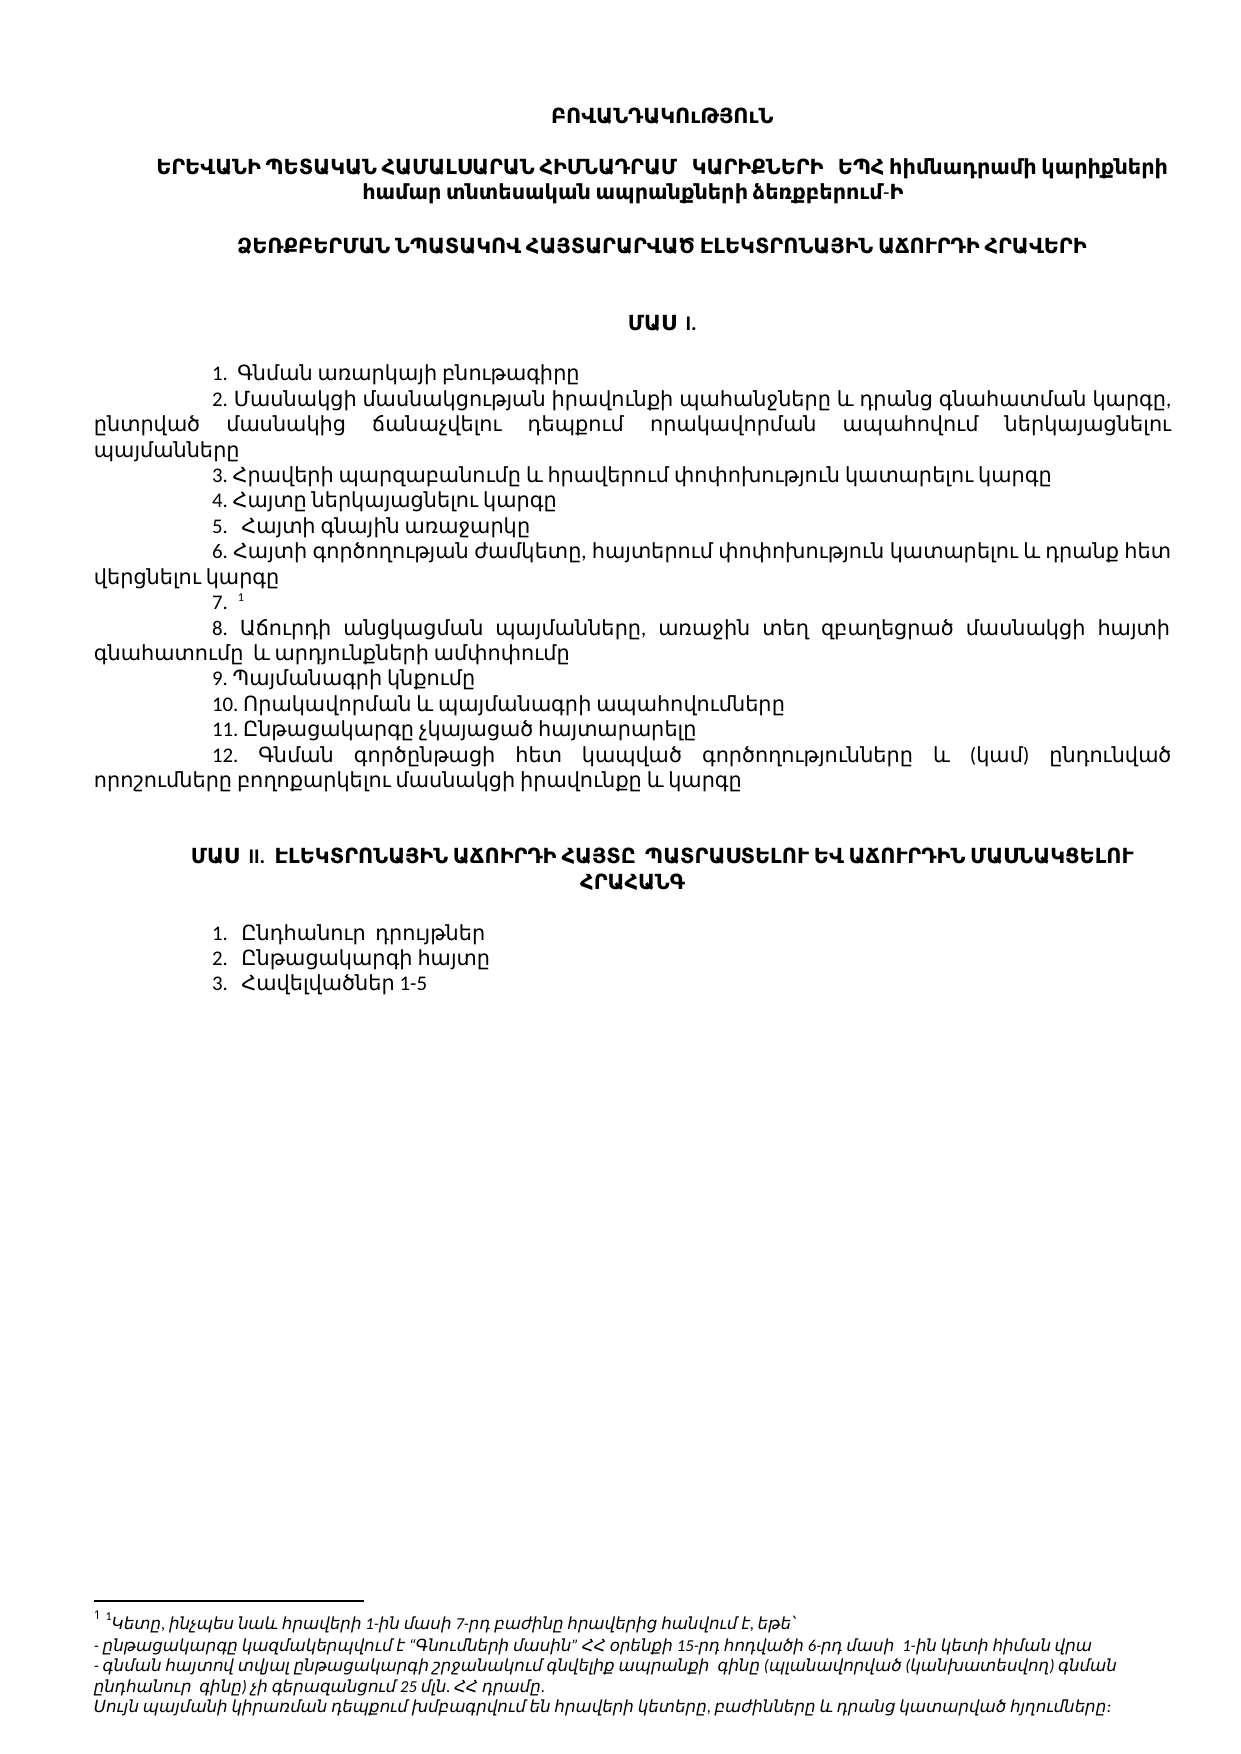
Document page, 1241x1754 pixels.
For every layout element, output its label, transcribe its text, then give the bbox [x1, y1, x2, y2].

text ԲՈՎԱՆԴԱԿՈւԹՅՈւՆ [94, 103, 1171, 128]
text 3. Հավելվածներ 1-5 [94, 971, 1171, 996]
text 3. Հրավերի պարզաբանումը և հրավերում փոփոխություն կատարելու կարգը [94, 462, 1171, 488]
text 5. Հայտի գնային առաջարկը [94, 513, 1171, 538]
text 12. Գնման գործընթացի հետ կապված գործողությունները և (կամ) ընդունված որոշումները բողոքարկելու մասնակցի իրավունքը և կարգը [94, 742, 1171, 793]
text 1. Գնման առարկայի բնութագիրը [94, 361, 1171, 386]
text 6. Հայտի գործողության ժամկետը, հայտերում փոփոխություն կատարելու և դրանք հետ վերցնելու կարգը [94, 538, 1171, 589]
text 7. 1 [94, 589, 1171, 615]
text 1. Ընդհանուր դրույթներ [94, 920, 1171, 945]
text 9. Պայմանագրի կնքումը [94, 666, 1171, 691]
text 10. Որակավորման և պայմանագրի ապահովումները [94, 691, 1171, 716]
text 2. Ընթացակարգի հայտը [94, 945, 1171, 971]
text 11. Ընթացակարգը չկայացած հայտարարելը [94, 716, 1171, 742]
text 8. Աճուրդի անցկացման պայմանները, առաջին տեղ զբաղեցրած մասնակցի հայտի գնահատումը և արդյունքների ամփոփումը [94, 615, 1171, 666]
text 2. Մասնակցի մասնակցության իրավունքի պահանջները և դրանց գնահատման կարգը, ընտրված մասնակից ճանաչվելու դեպքում որակավորման ապահովում ներկայացնելու պայմանները [94, 386, 1171, 462]
text ՁԵՌՔԲԵՐՄԱՆ ՆՊԱՏԱԿՈՎ ՀԱՅՏԱՐԱՐՎԱԾ ԷԼԵԿՏՐՈՆԱՅԻՆ ԱՃՈՒՐԴԻ ՀՐԱՎԵՐԻ [94, 233, 1171, 259]
text ՄԱՍ II. ԷԼԵԿՏՐՈՆԱՅԻՆ ԱՃՈԻՐԴԻ ՀԱՅՏԸ ՊԱՏՐԱՍՏԵԼՈՒ ԵՎ ԱՃՈՒՐԴԻՆ ՄԱՍՆԱԿՑԵԼՈՒ ՀՐԱՀԱՆԳ [94, 843, 1171, 894]
text 4. Հայտը ներկայացնելու կարգը [94, 488, 1171, 513]
text ՄԱՍ I. [94, 310, 1171, 335]
text ԵՐԵՎԱՆԻ ՊԵՏԱԿԱՆ ՀԱՄԱԼՍԱՐԱՆ ՀԻՄՆԱԴՐԱՄ ԿԱՐԻՔՆԵՐԻ ԵՊՀ հիմնադրամի կարիքների համար տնտեսական ապրանքների ձեռքբերում-Ի [94, 154, 1171, 205]
